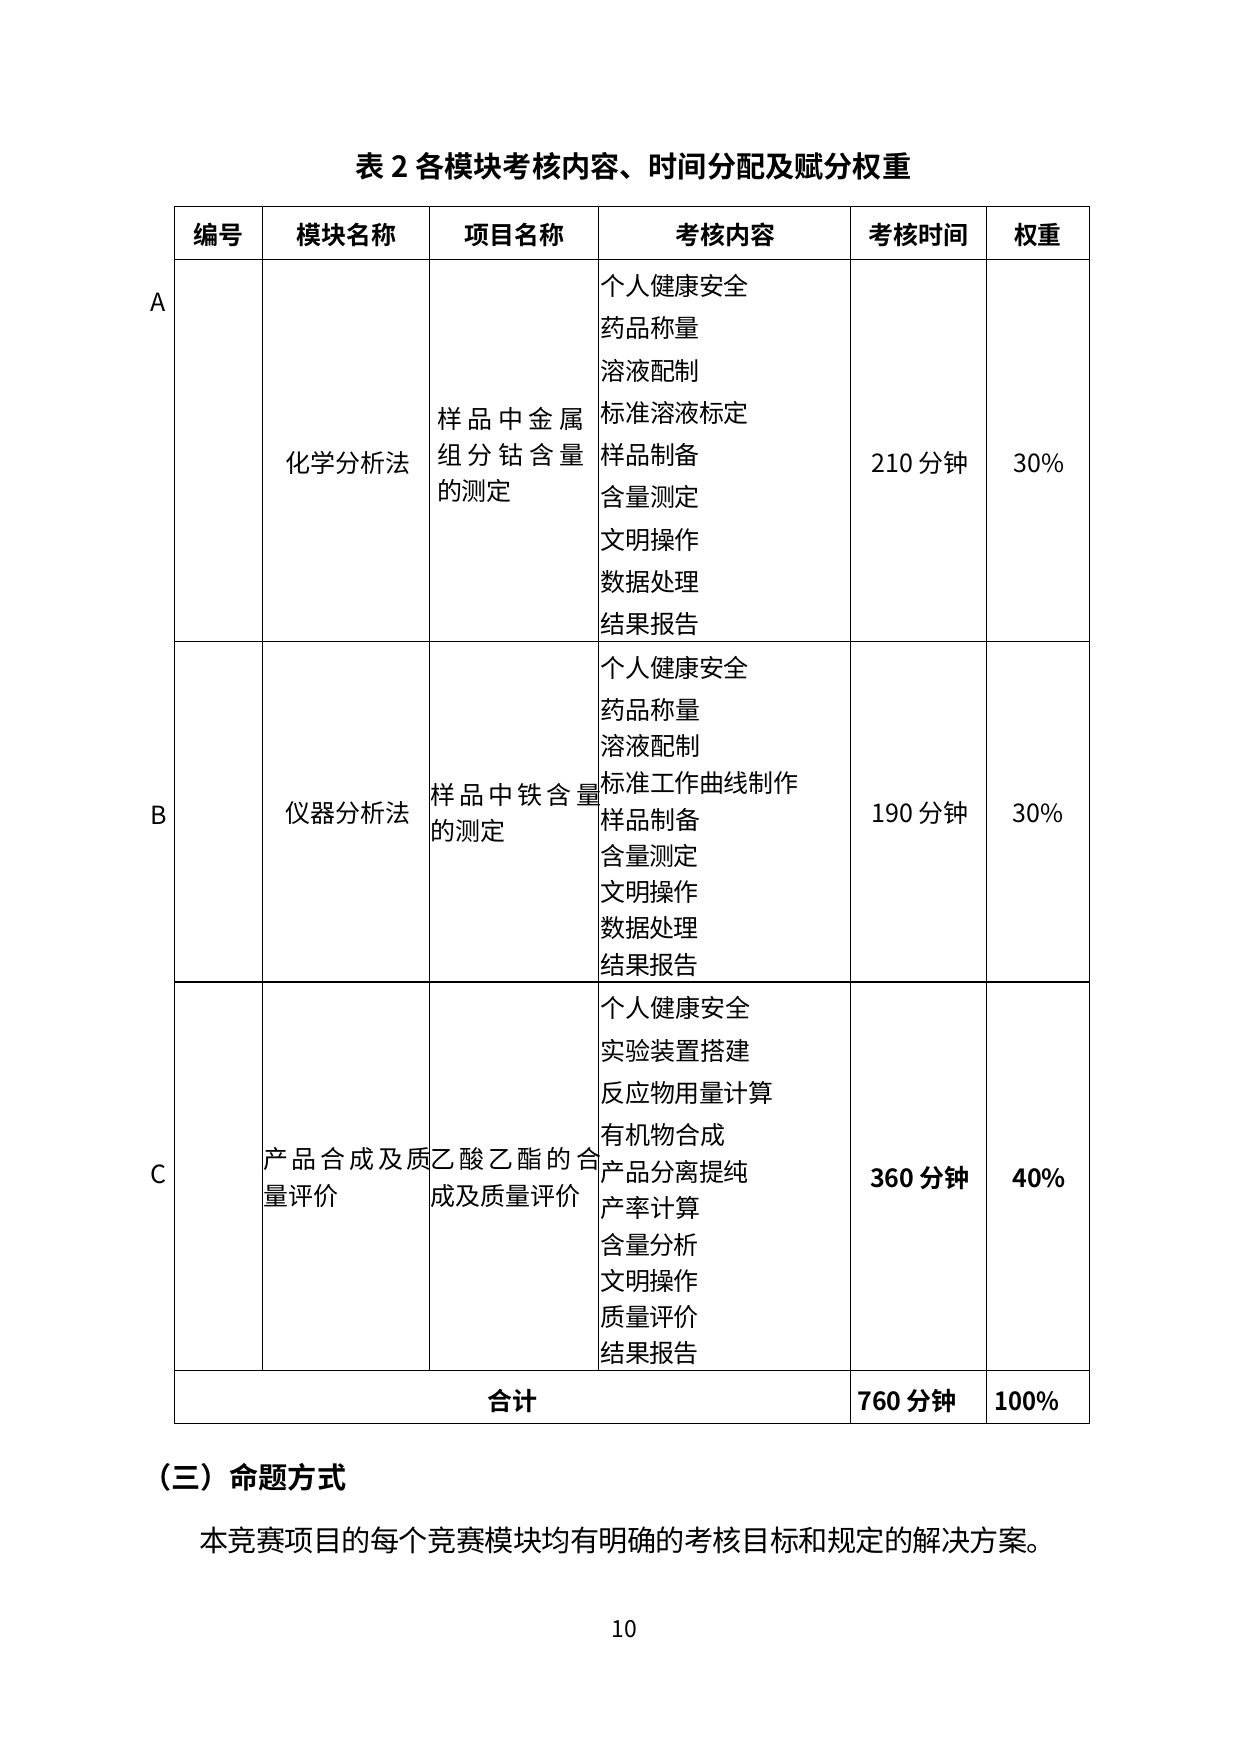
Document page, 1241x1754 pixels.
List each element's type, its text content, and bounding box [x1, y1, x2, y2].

table_header 模块名称 [263, 207, 429, 259]
table_cell 30% [987, 642, 1089, 981]
subtitle 表 2 各模块考核内容、时间分配及赋分权重 [142, 148, 1124, 185]
table_cell 个人健康安全 药品称量 溶液配制 标准工作曲线制作 样品制备 含量测定 文明操作 数据处理 结果报告 [599, 642, 850, 981]
table_header 考核内容 [599, 207, 850, 259]
text 本竞赛项目的每个竞赛模块均有明确的考核目标和规定的解决方案。 [142, 1518, 1122, 1560]
table_header 编号 [175, 207, 262, 259]
table_cell 210分钟 [851, 260, 986, 641]
table_cell 样品中金属组分钴含量的测定 [430, 260, 598, 641]
table_header 权重 [987, 207, 1089, 259]
table_cell 化学分析法 [263, 260, 429, 641]
table_cell 40% [987, 983, 1089, 1370]
table_header 考核时间 [851, 207, 986, 259]
table_cell 30% [987, 260, 1089, 641]
table_cell 样品中铁含量的测定 [430, 642, 598, 981]
table_cell 合计 [175, 1371, 850, 1423]
table_cell 100% [987, 1371, 1089, 1423]
table_cell 360分钟 [851, 983, 986, 1370]
table_cell 190分钟 [851, 642, 986, 981]
table_cell B [175, 642, 262, 981]
table_header 项目名称 [430, 207, 598, 259]
table_cell 个人健康安全 实验装置搭建 反应物用量计算 有机物合成 产品分离提纯 产率计算 含量分析 文明操作 质量评价 结果报告 [599, 983, 850, 1370]
table_cell C [175, 983, 262, 1370]
table_cell 产品合成及质量评价 [263, 983, 429, 1370]
table_cell A [175, 260, 262, 641]
table_cell 个人健康安全 药品称量 溶液配制 标准溶液标定 样品制备 含量测定 文明操作 数据处理 结果报告 [599, 260, 850, 641]
table_cell 760分钟 [851, 1371, 986, 1423]
table_cell 仪器分析法 [263, 642, 429, 981]
table_cell 乙酸乙酯的合成及质量评价 [430, 983, 598, 1370]
text （三）命题方式 [142, 1454, 1122, 1497]
